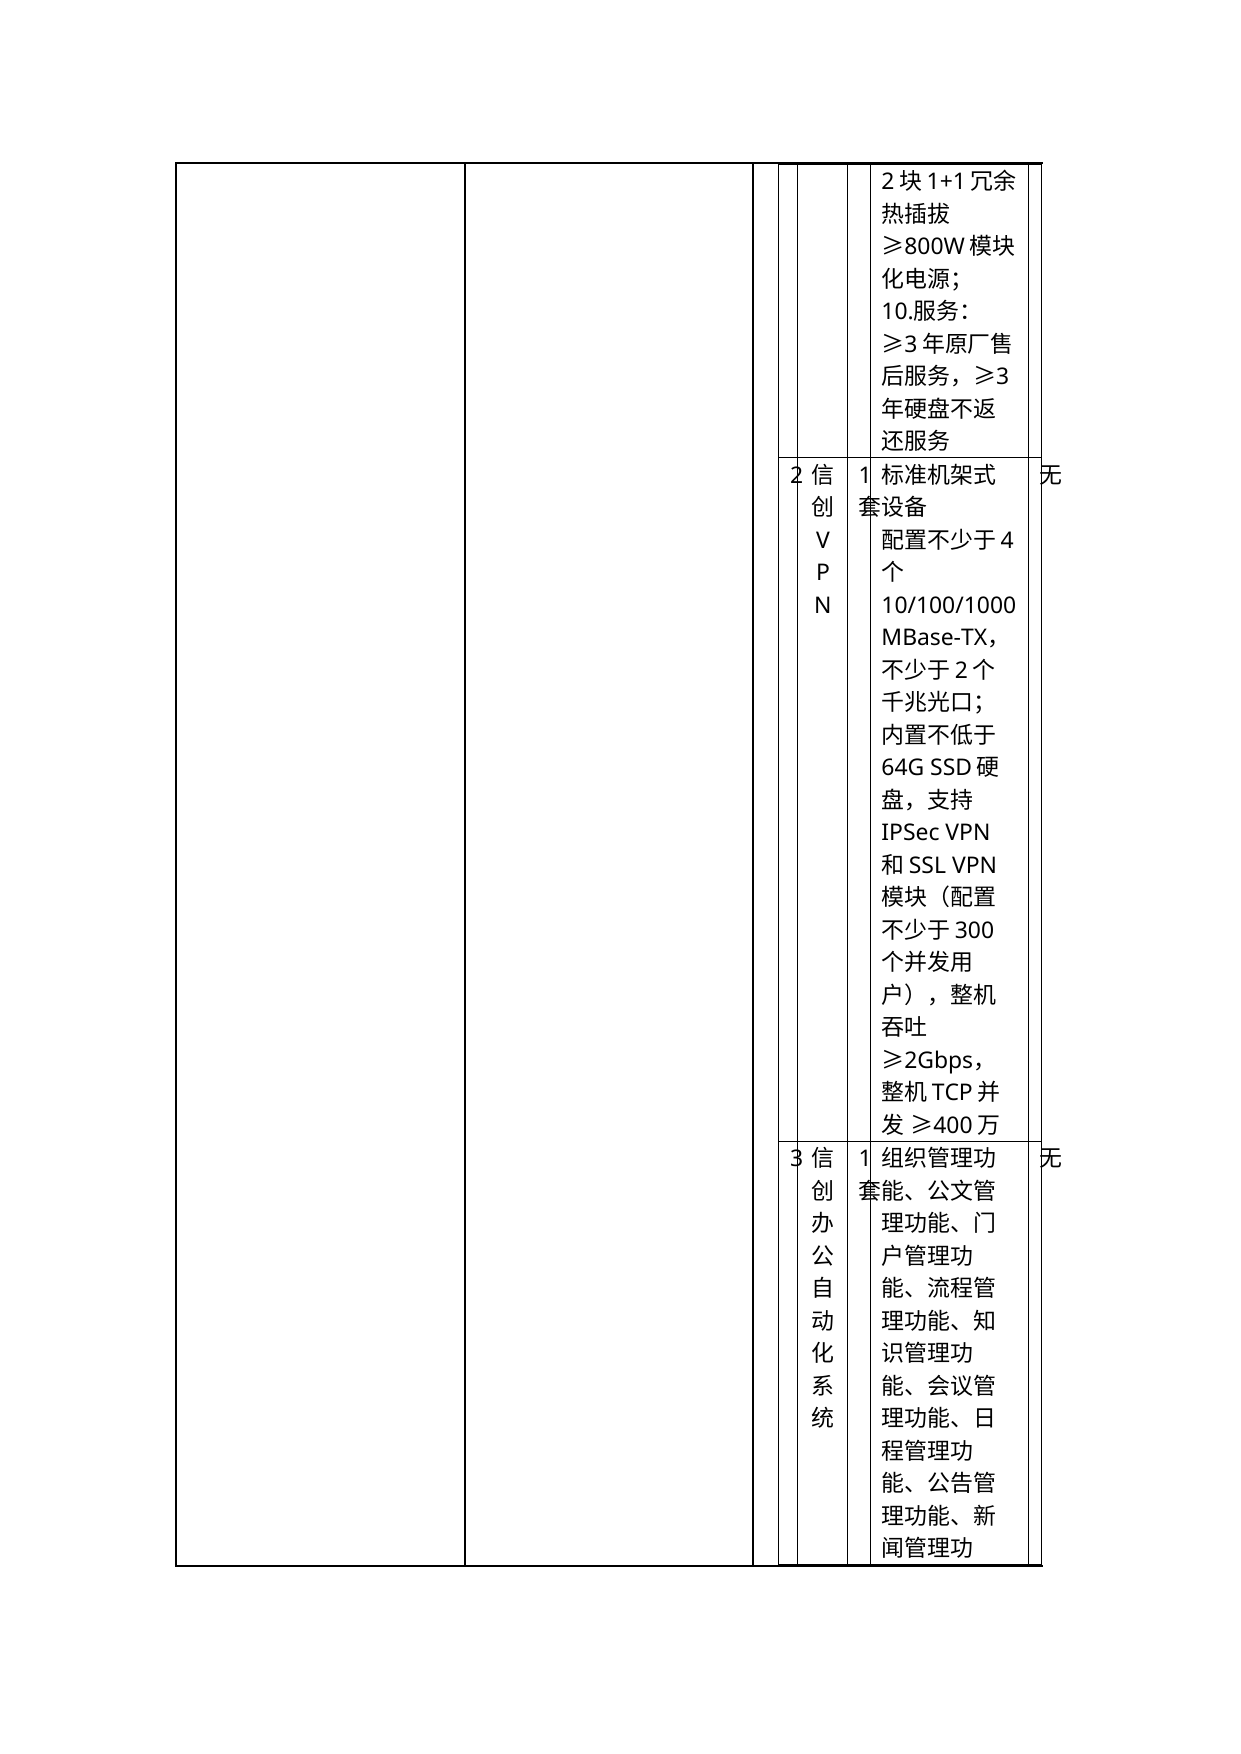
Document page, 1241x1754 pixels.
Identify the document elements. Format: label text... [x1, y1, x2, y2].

table_cell [798, 1142, 847, 1564]
table_cell [779, 165, 797, 457]
table_cell [871, 458, 1028, 1141]
table_cell 1 [177, 164, 464, 1565]
table_cell [848, 458, 870, 1141]
table_cell [779, 1142, 797, 1564]
table_cell [848, 1142, 870, 1564]
table_cell [779, 458, 797, 1141]
table_cell [798, 458, 847, 1141]
table_cell [1029, 1142, 1041, 1564]
table_cell [1029, 458, 1041, 1141]
table_cell [848, 165, 870, 457]
table_cell [798, 165, 847, 457]
table_cell [871, 165, 1028, 457]
table_cell [1029, 165, 1041, 457]
table_cell [871, 1142, 1028, 1564]
table_cell [754, 164, 778, 1565]
table_cell [466, 164, 752, 1565]
